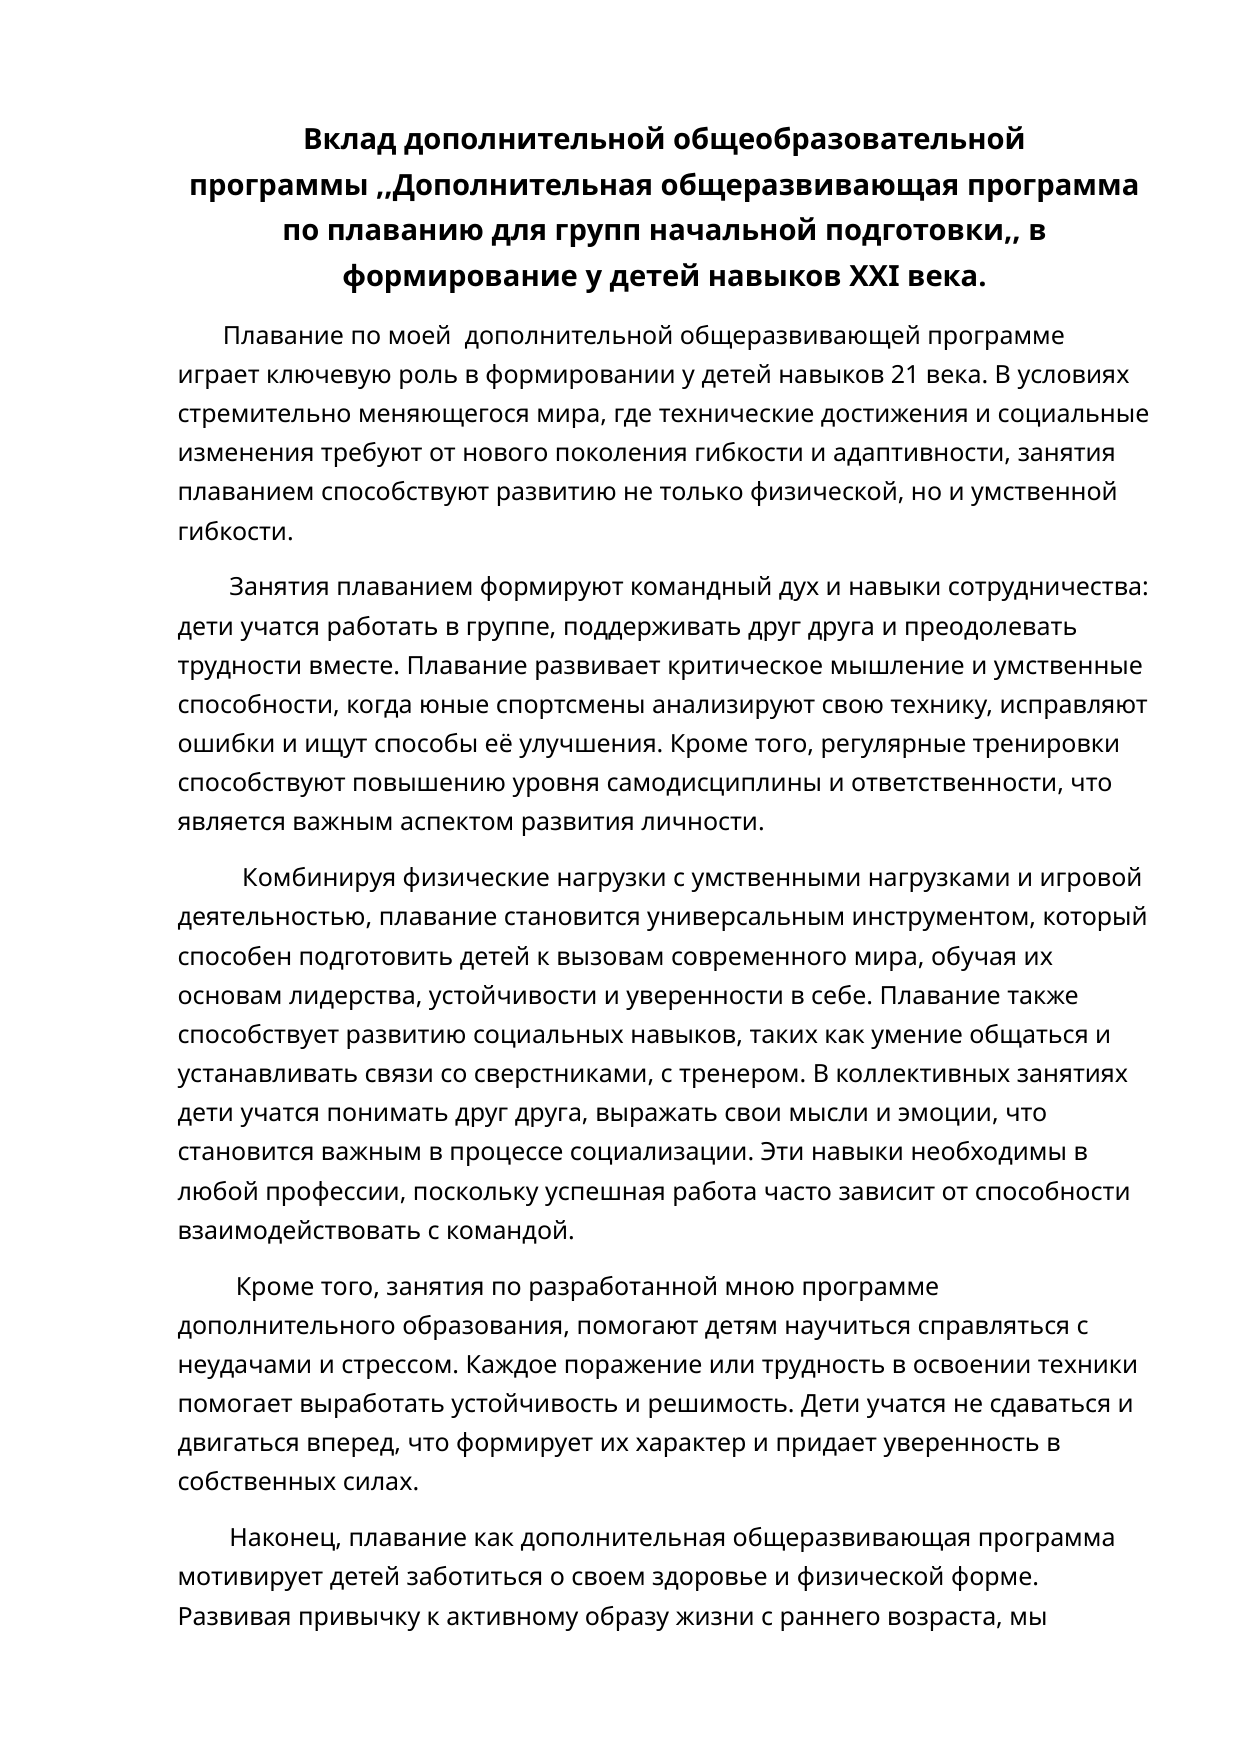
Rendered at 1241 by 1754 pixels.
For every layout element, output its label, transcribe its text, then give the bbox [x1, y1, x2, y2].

text Занятия плаванием формируют командный дух и навыки сотрудничества: дети учатся работать в группе, поддерживать друг друга и преодолевать трудности вместе. Плавание развивает критическое мышление и умственные способности, когда юные спортсмены анализируют свою технику, исправляют ошибки и ищут способы её улучшения. Кроме того, регулярные тренировки способствуют повышению уровня самодисциплины и ответственности, что является важным аспектом развития личности. [177, 569, 1152, 838]
text Плавание по моей дополнительной общеразвивающей программе играет ключевую роль в формировании у детей навыков 21 века. В условиях стремительно меняющегося мира, где технические достижения и социальные изменения требуют от нового поколения гибкости и адаптивности, занятия плаванием способствуют развитию не только физической, но и умственной гибкости. [177, 317, 1152, 547]
text Кроме того, занятия по разработанной мною программе дополнительного образования, помогают детям научиться справляться с неудачами и стрессом. Каждое поражение или трудность в освоении техники помогает выработать устойчивость и решимость. Дети учатся не сдаваться и двигаться вперед, что формирует их характер и придает уверенность в собственных силах. [177, 1268, 1152, 1498]
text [177, 1520, 1152, 1632]
text Комбинируя физические нагрузки с умственными нагрузками и игровой деятельностью, плавание становится универсальным инструментом, который способен подготовить детей к вызовам современного мира, обучая их основам лидерства, устойчивости и уверенности в себе. Плавание также способствует развитию социальных навыков, таких как умение общаться и устанавливать связи со сверстниками, с тренером. В коллективных занятиях дети учатся понимать друг друга, выражать свои мысли и эмоции, что становится важным в процессе социализации. Эти навыки необходимы в любой профессии, поскольку успешная работа часто зависит от способности взаимодействовать с командой. [177, 860, 1152, 1246]
text Вклад дополнительной общеобразовательной программы ,,Дополнительная общеразвивающая программа по плаванию для групп начальной подготовки,, в формирование у детей навыков XXI века. [177, 118, 1152, 295]
